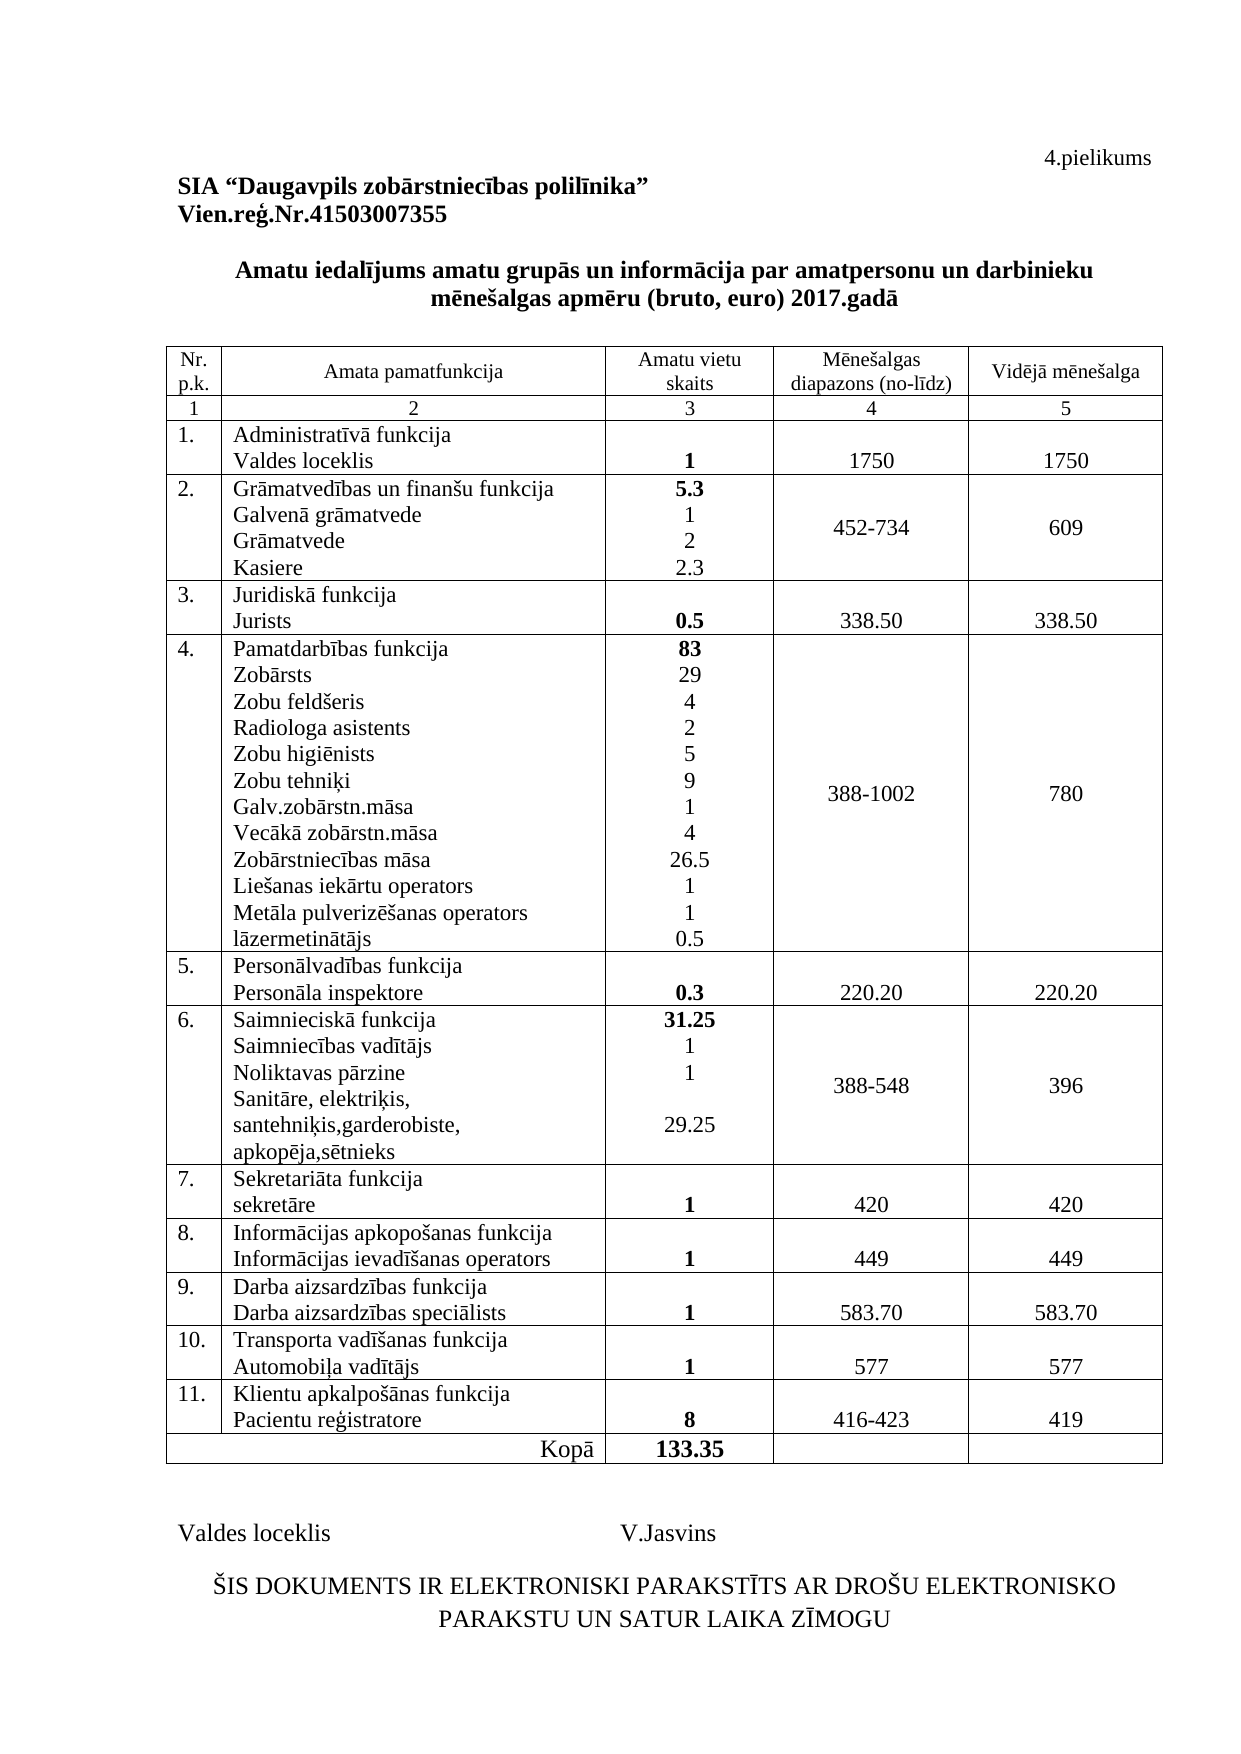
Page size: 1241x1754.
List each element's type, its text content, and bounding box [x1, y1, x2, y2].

table_cell 396 [969, 1006, 1162, 1164]
table_cell Pamatdarbības funkcija Zobārsts Zobu feldšeris Radiologa asistents Zobu higiēnists Zobu tehniķi Galv.zobārstn.māsa Vecākā zobārstn.māsa Zobārstniecības māsa Liešanas iekārtu operators Metāla pulverizēšanas operators lāzermetinātājs [222, 635, 605, 951]
table_cell Personālvadības funkcija Personāla inspektore [222, 952, 605, 1005]
table_cell 4. [167, 635, 221, 951]
table_cell 420 [774, 1165, 968, 1218]
table_cell 583.70 [969, 1273, 1162, 1325]
table_cell Sekretariāta funkcija sekretāre [222, 1165, 605, 1218]
table_cell Administratīvā funkcija Valdes loceklis [222, 421, 605, 474]
table_cell Kopā [167, 1434, 605, 1463]
table_cell 6. [167, 1006, 221, 1164]
table_cell 9. [167, 1273, 221, 1325]
table_cell 1 [606, 1219, 773, 1272]
table_cell 4 [774, 396, 968, 420]
table_cell 449 [969, 1219, 1162, 1272]
table_cell 338.50 [969, 581, 1162, 634]
table_cell 449 [774, 1219, 968, 1272]
table_cell 2. [167, 475, 221, 580]
table_cell [774, 1434, 968, 1463]
table_cell 419 [969, 1380, 1162, 1433]
table_cell 1 [606, 1273, 773, 1325]
table_cell Saimnieciskā funkcija Saimniecības vadītājs Noliktavas pārzine Sanitāre, elektriķis, santehniķis,garderobiste, apkopēja,sētnieks [222, 1006, 605, 1164]
table_cell 780 [969, 635, 1162, 951]
text Amatu iedalījums amatu grupās un informācija par amatpersonu un darbinieku mēnešalgas apmēru (bruto, euro) 2017.gadā [177, 255, 1152, 312]
table_cell 3 [606, 396, 773, 420]
text SIA “Daugavpils zobārstniecības polilīnika” [177, 171, 1152, 199]
text Valdes loceklis V.Jasvins [177, 1518, 1152, 1546]
table_cell 220.20 [969, 952, 1162, 1005]
table_cell 1 [606, 421, 773, 474]
table_cell Grāmatvedības un finanšu funkcija Galvenā grāmatvede Grāmatvede Kasiere [222, 475, 605, 580]
table_cell 8. [167, 1219, 221, 1272]
table_cell 83 29 4 2 5 9 1 4 26.5 1 1 0.5 [606, 635, 773, 951]
table_cell 5.3 1 2 2.3 [606, 475, 773, 580]
table_header Amatu vietu skaits [606, 347, 773, 395]
table_cell 388-1002 [774, 635, 968, 951]
table_header Amata pamatfunkcija [222, 347, 605, 395]
table_cell 2 [222, 396, 605, 420]
table_cell Transporta vadīšanas funkcija Automobiļa vadītājs [222, 1326, 605, 1379]
table_cell 1 [606, 1326, 773, 1379]
table_cell 577 [774, 1326, 968, 1379]
table_cell 577 [969, 1326, 1162, 1379]
table_cell 338.50 [774, 581, 968, 634]
table_cell 1 [606, 1165, 773, 1218]
table_cell 7. [167, 1165, 221, 1218]
table_header Vidējā mēnešalga [969, 347, 1162, 395]
table_cell 1 [167, 396, 221, 420]
table_cell 416-423 [774, 1380, 968, 1433]
table_cell 452-734 [774, 475, 968, 580]
table_cell [969, 1434, 1162, 1463]
table_cell 220.20 [774, 952, 968, 1005]
text ŠIS DOKUMENTS IR ELEKTRONISKI PARAKSTĪTS AR DROŠU ELEKTRONISKO PARAKSTU UN SATUR LAIKA ZĪMOGU [177, 1571, 1152, 1633]
table_cell 133.35 [606, 1434, 773, 1463]
text Vien.reģ.Nr.41503007355 [177, 199, 1152, 228]
table_cell 609 [969, 475, 1162, 580]
table_cell 388-548 [774, 1006, 968, 1164]
table_cell Klientu apkalpošānas funkcija Pacientu reģistratore [222, 1380, 605, 1433]
table_cell 10. [167, 1326, 221, 1379]
table_cell Darba aizsardzības funkcija Darba aizsardzības speciālists [222, 1273, 605, 1325]
table_cell 0.5 [606, 581, 773, 634]
table_cell Juridiskā funkcija Jurists [222, 581, 605, 634]
table_cell 0.3 [606, 952, 773, 1005]
table_cell 31.25 1 1 29.25 [606, 1006, 773, 1164]
table_cell 5 [969, 396, 1162, 420]
table_cell 583.70 [774, 1273, 968, 1325]
table_cell 1750 [774, 421, 968, 474]
text 4.pielikums [177, 144, 1152, 171]
table_cell Informācijas apkopošanas funkcija Informācijas ievadīšanas operators [222, 1219, 605, 1272]
table_cell 11. [167, 1380, 221, 1433]
table_cell 1750 [969, 421, 1162, 474]
table_cell 3. [167, 581, 221, 634]
table_header Nr.p.k. [167, 347, 221, 395]
table_cell 420 [969, 1165, 1162, 1218]
table_cell 5. [167, 952, 221, 1005]
table_cell 1. [167, 421, 221, 474]
table_header Mēnešalgas diapazons (no-līdz) [774, 347, 968, 395]
table_cell 8 [606, 1380, 773, 1433]
